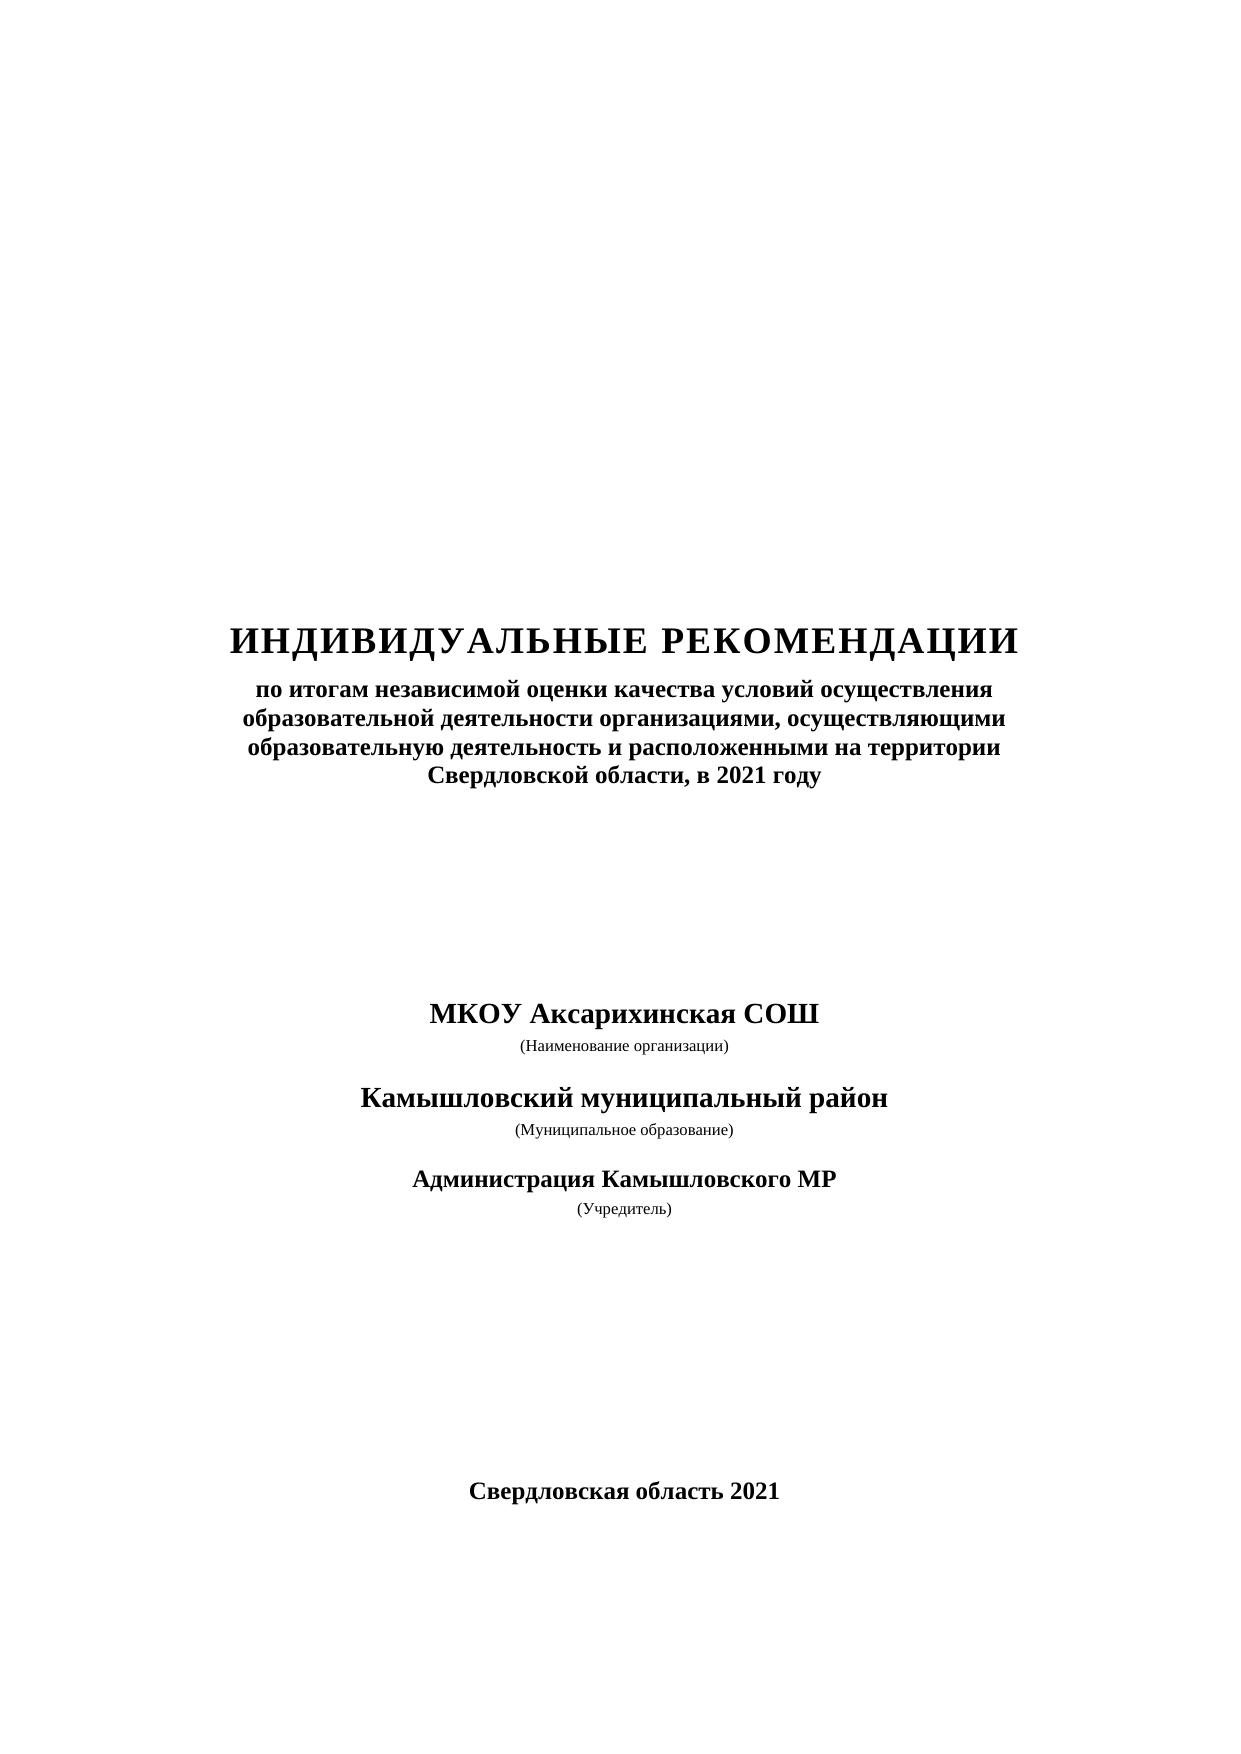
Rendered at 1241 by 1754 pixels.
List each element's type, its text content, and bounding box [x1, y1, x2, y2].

text (Учредитель) [177, 1199, 1071, 1218]
text МКОУ Аксарихинская СОШ [177, 996, 1071, 1030]
text по итогам независимой оценки качества условий осуществления образовательной деятельности организациями, осуществляющими образовательную деятельность и расположенными на территории Свердловской области, в 2021 году [177, 674, 1071, 789]
text (Муниципальное образование) [177, 1120, 1071, 1139]
text Свердловская область 2021 [177, 1476, 1071, 1505]
text (Наименование организации) [177, 1036, 1071, 1055]
text Администрация Камышловского МР [177, 1164, 1071, 1193]
text ИНДИВИДУАЛЬНЫЕ РЕКОМЕНДАЦИИ [177, 619, 1071, 662]
text Камышловский муниципальный район [177, 1080, 1071, 1114]
